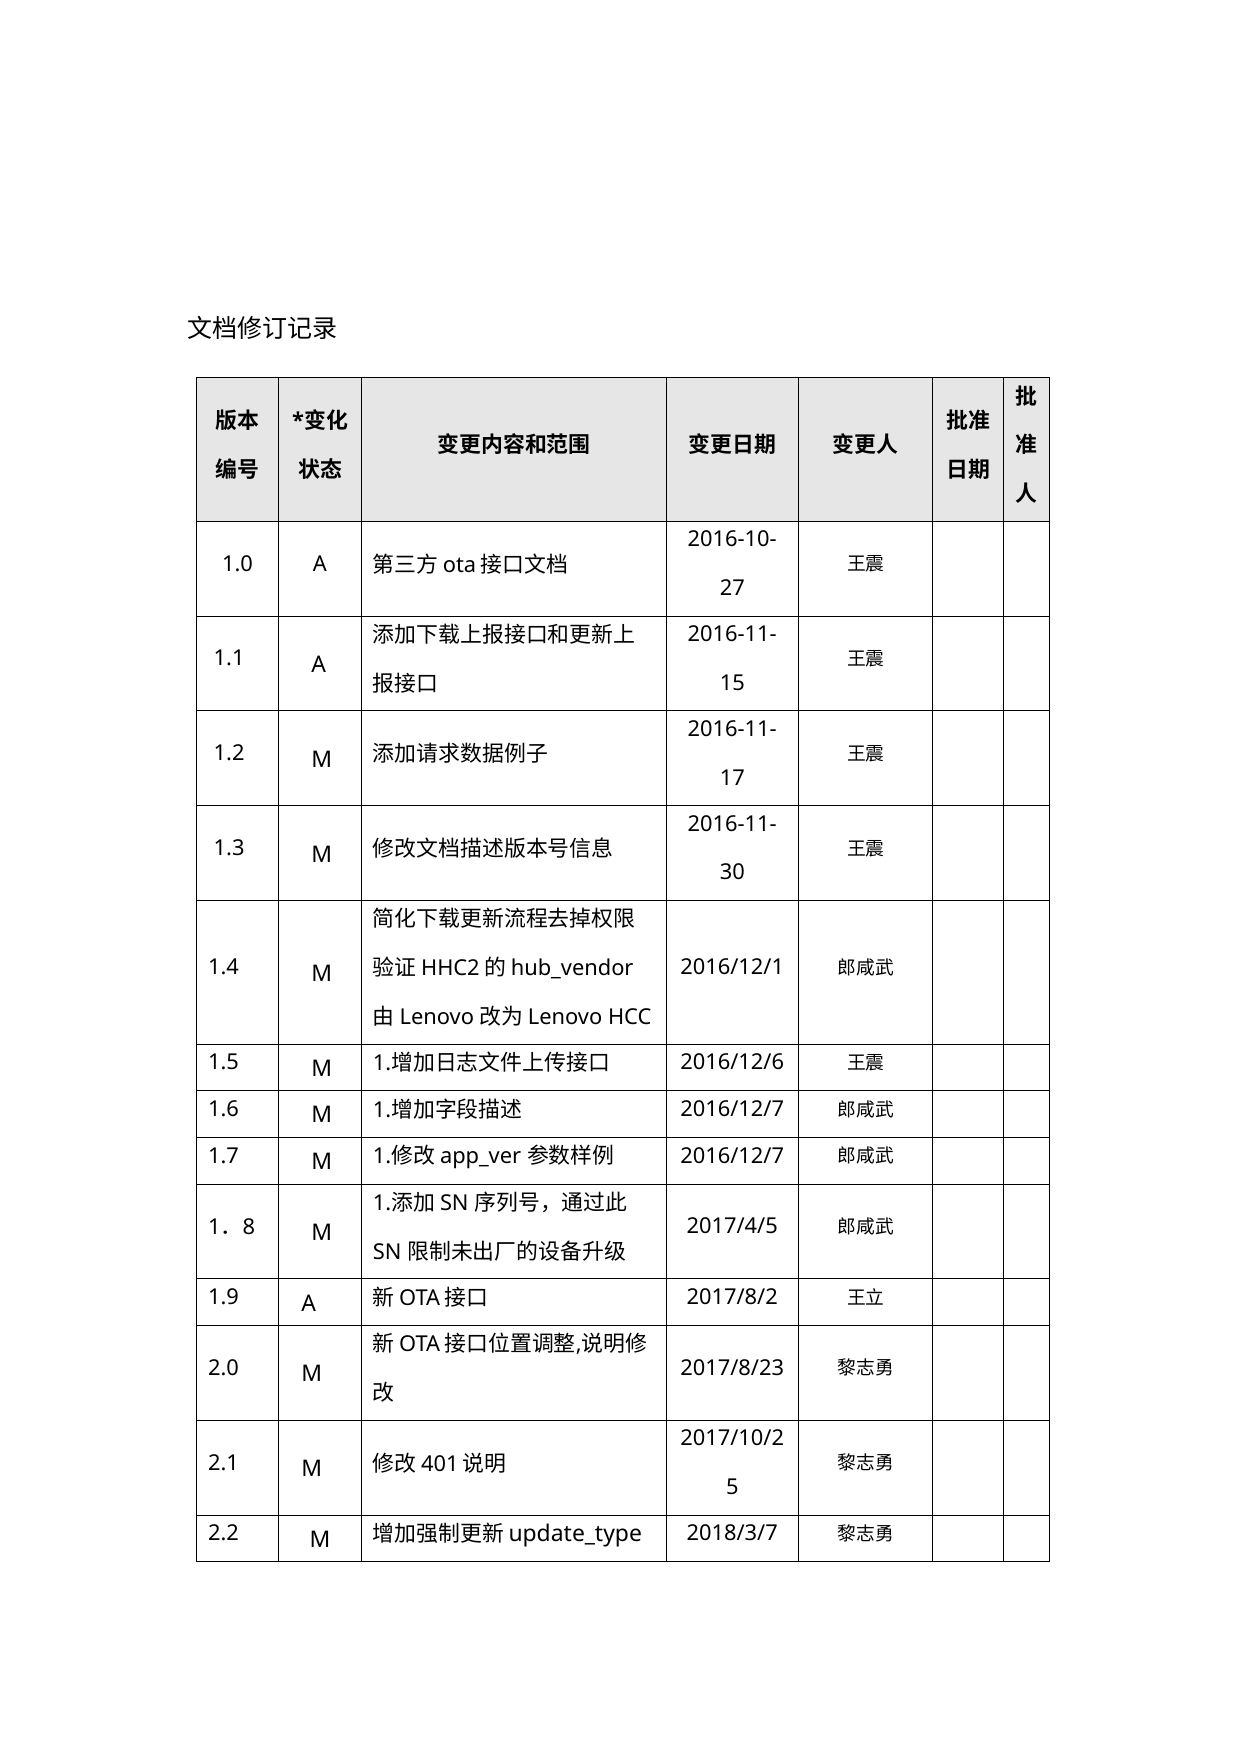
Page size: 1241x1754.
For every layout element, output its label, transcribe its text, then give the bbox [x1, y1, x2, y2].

table_cell [933, 1421, 1003, 1514]
table_cell 1.7 [197, 1138, 278, 1183]
table_cell 1.3 [197, 806, 278, 900]
table_cell 1.1 [197, 617, 278, 710]
table_cell 郎咸武 [799, 1185, 932, 1278]
table_cell [933, 1279, 1003, 1325]
table_cell 2017/10/25 [667, 1421, 798, 1514]
table_cell [933, 901, 1003, 1043]
table_cell 新OTA接口位置调整,说明修改 [362, 1326, 666, 1420]
table_cell [933, 806, 1003, 900]
table_header 批准人 [1004, 378, 1049, 521]
table_cell 1.5 [197, 1045, 278, 1090]
table_cell 黎志勇 [799, 1516, 932, 1561]
table_cell 2016/12/1 [667, 901, 798, 1043]
table_cell [1004, 806, 1049, 900]
table_cell [933, 617, 1003, 710]
table_cell A [279, 1279, 361, 1325]
table_cell [1004, 1516, 1049, 1561]
table_cell 新OTA接口 [362, 1279, 666, 1325]
table_cell M [279, 806, 361, 900]
table_cell 2.2 [197, 1516, 278, 1561]
table_cell [933, 1045, 1003, 1090]
table_cell M [279, 1185, 361, 1278]
table_cell 2.1 [197, 1421, 278, 1514]
table_cell 黎志勇 [799, 1326, 932, 1420]
table_cell [1004, 617, 1049, 710]
table_cell 2017/8/23 [667, 1326, 798, 1420]
table_cell 王震 [799, 1045, 932, 1090]
table_cell 1.6 [197, 1091, 278, 1137]
table_cell [933, 711, 1003, 805]
table_header 版本编号 [197, 378, 278, 521]
table_cell M [279, 1326, 361, 1420]
table_cell [1004, 1279, 1049, 1325]
table_cell [1004, 711, 1049, 805]
table_cell 2.0 [197, 1326, 278, 1420]
table_header *变化状态 [279, 378, 361, 521]
table_cell 黎志勇 [799, 1421, 932, 1514]
table_cell [1004, 522, 1049, 616]
table_cell 2018/3/7 [667, 1516, 798, 1561]
table_cell 2016/12/6 [667, 1045, 798, 1090]
table_header 变更人 [799, 378, 932, 521]
table_cell A [279, 522, 361, 616]
table_cell [1004, 1421, 1049, 1514]
table_cell [1004, 1045, 1049, 1090]
table_cell [1004, 1138, 1049, 1183]
table_cell 2016-11-17 [667, 711, 798, 805]
table_cell [933, 1138, 1003, 1183]
table_cell 修改401说明 [362, 1421, 666, 1514]
table_cell 1.修改 app_ver 参数样例 [362, 1138, 666, 1183]
table_cell 2016-11-30 [667, 806, 798, 900]
table_cell 王震 [799, 711, 932, 805]
table_cell A [279, 617, 361, 710]
table_cell 1.9 [197, 1279, 278, 1325]
text 文档修订记录 [187, 294, 1053, 359]
table_cell M [279, 1138, 361, 1183]
table_cell 王震 [799, 617, 932, 710]
table_cell 王立 [799, 1279, 932, 1325]
table_cell 1.2 [197, 711, 278, 805]
table_cell 增加强制更新update_type [362, 1516, 666, 1561]
table_cell 王震 [799, 806, 932, 900]
table_cell 简化下载更新流程去掉权限验证HHC2的 hub_vendor由 Lenovo 改为Lenovo HCC [362, 901, 666, 1043]
table_cell [1004, 1091, 1049, 1137]
table_cell 王震 [799, 522, 932, 616]
table_cell [933, 1516, 1003, 1561]
table_cell 1.添加 SN 序列号，通过此 SN 限制未出厂的设备升级 [362, 1185, 666, 1278]
table_cell 2017/4/5 [667, 1185, 798, 1278]
table_cell M [279, 1421, 361, 1514]
table_cell 2016/12/7 [667, 1091, 798, 1137]
table_cell 添加下载上报接口和更新上报接口 [362, 617, 666, 710]
table_cell [1004, 901, 1049, 1043]
table_cell [933, 1185, 1003, 1278]
table_cell 郎咸武 [799, 1091, 932, 1137]
table_cell 修改文档描述版本号信息 [362, 806, 666, 900]
table_cell 1.4 [197, 901, 278, 1043]
table_cell 2016-10-27 [667, 522, 798, 616]
table_cell 郎咸武 [799, 901, 932, 1043]
table_cell 1.增加日志文件上传接口 [362, 1045, 666, 1090]
table_cell M [279, 711, 361, 805]
table_cell M [279, 1516, 361, 1561]
table_cell M [279, 901, 361, 1043]
table_cell [933, 1091, 1003, 1137]
table_header 批准日期 [933, 378, 1003, 521]
table_cell 2017/8/2 [667, 1279, 798, 1325]
table_cell 郎咸武 [799, 1138, 932, 1183]
table_cell 1．8 [197, 1185, 278, 1278]
table_cell [933, 522, 1003, 616]
table_cell 1.0 [197, 522, 278, 616]
table_cell M [279, 1045, 361, 1090]
table_cell [933, 1326, 1003, 1420]
table_cell 添加请求数据例子 [362, 711, 666, 805]
table_cell M [279, 1091, 361, 1137]
table_cell [1004, 1185, 1049, 1278]
table_cell 1.增加字段描述 [362, 1091, 666, 1137]
table_cell 2016-11-15 [667, 617, 798, 710]
table_cell [1004, 1326, 1049, 1420]
table_header 变更内容和范围 [362, 378, 666, 521]
table_cell 第三方ota接口文档 [362, 522, 666, 616]
table_header 变更日期 [667, 378, 798, 521]
table_cell 2016/12/7 [667, 1138, 798, 1183]
